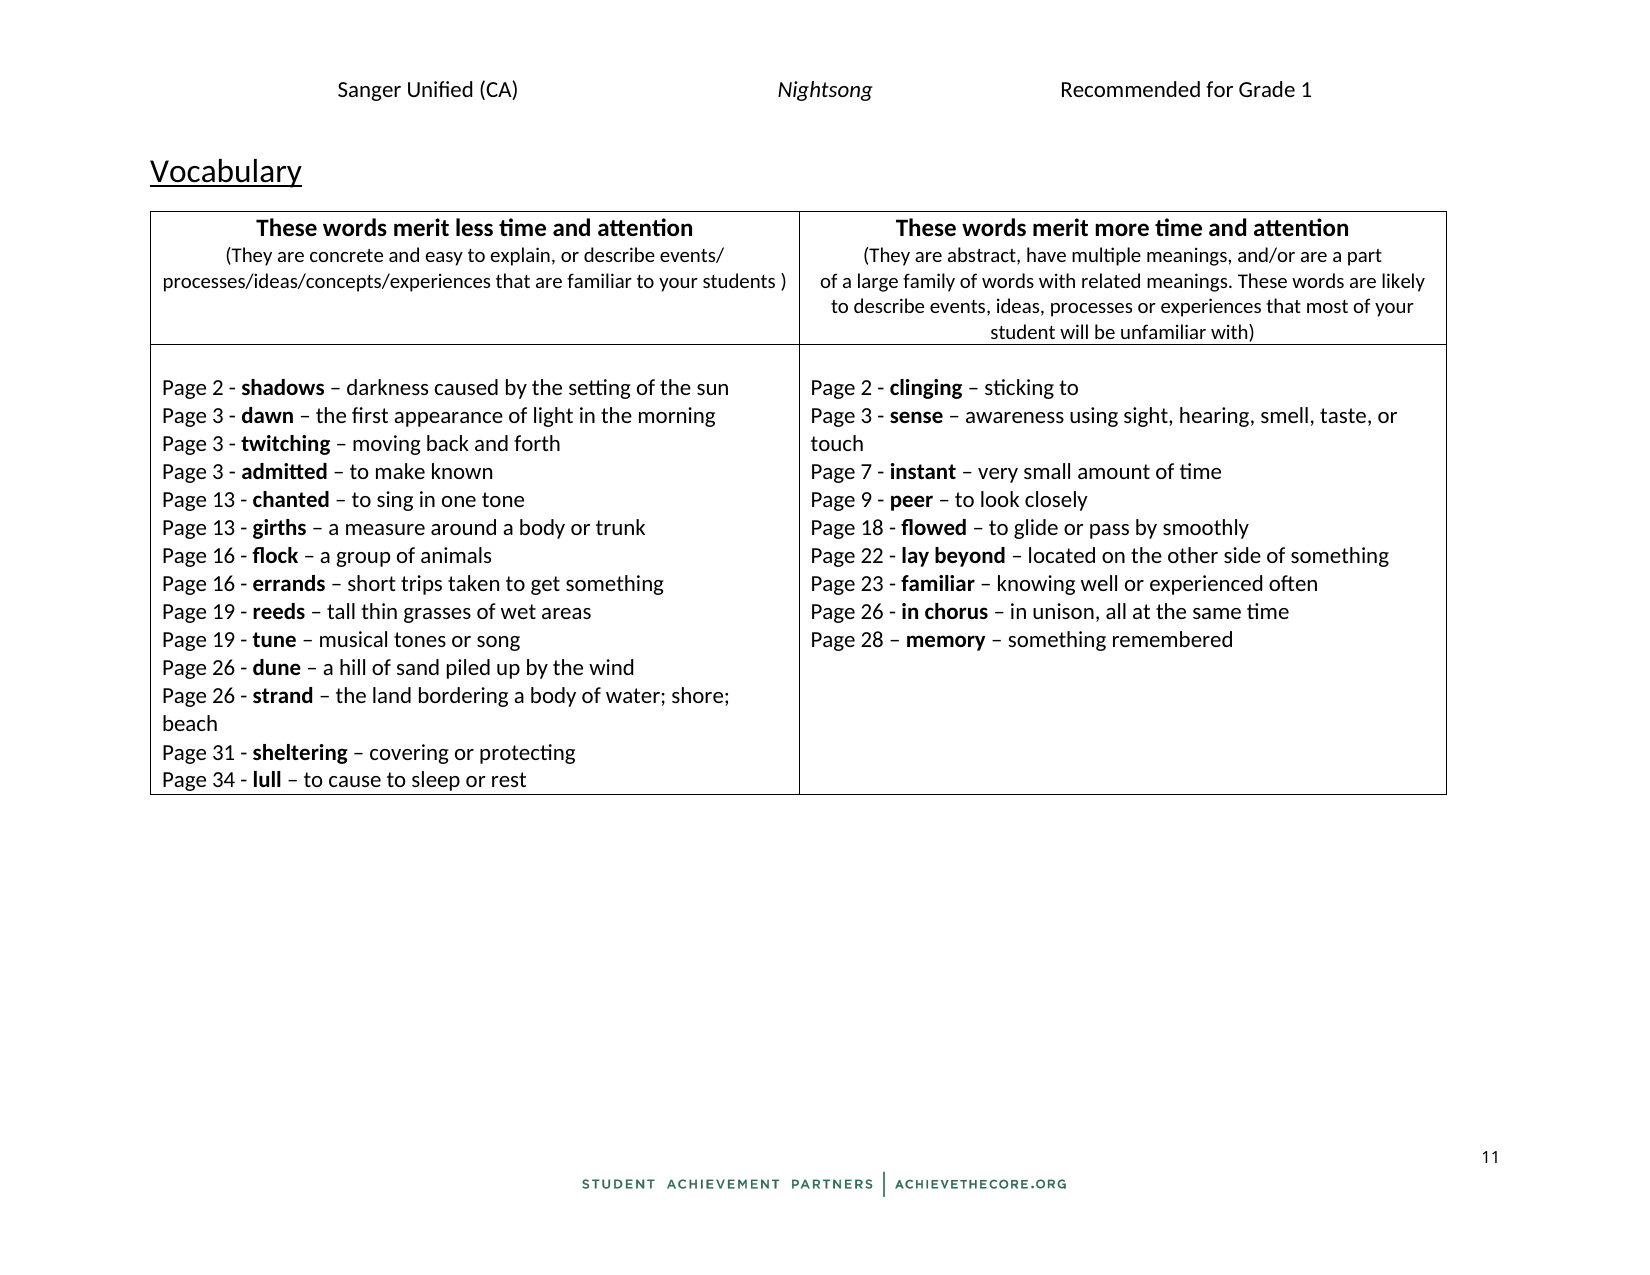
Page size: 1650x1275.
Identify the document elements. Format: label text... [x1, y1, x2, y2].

table_cell Page 2 - clinging – sticking to Page 3 - sense – awareness using sight, hearing, smell, taste, or touch Page 7 - instant – very small amount of time Page 9 - peer – to look closely Page 18 - flowed – to glide or pass by smoothly Page 22 - lay beyond – located on the other side of something Page 23 - familiar – knowing well or experienced often Page 26 - in chorus – in unison, all at the same time Page 28 – memory – something remembered [800, 345, 1446, 794]
picture [571, 1168, 1079, 1200]
table_cell Page 2 - shadows – darkness caused by the setting of the sun Page 3 - dawn – the first appearance of light in the morning Page 3 - twitching – moving back and forth Page 3 - admitted – to make known Page 13 - chanted – to sing in one tone Page 13 - girths – a measure around a body or trunk Page 16 - flock – a group of animals Page 16 - errands – short trips taken to get something Page 19 - reeds – tall thin grasses of wet areas Page 19 - tune – musical tones or song Page 26 - dune – a hill of sand piled up by the wind Page 26 - strand – the land bordering a body of water; shore; beach Page 31 - sheltering – covering or protecting Page 34 - lull – to cause to sleep or rest [151, 345, 799, 794]
text Vocabulary [150, 150, 1500, 191]
table_header These words merit more time and attention (They are abstract, have multiple meanings, and/or are a part of a large family of words with related meanings. These words are likely to describe events, ideas, processes or experiences that most of your student will be unfamiliar with) [800, 212, 1446, 344]
table_header These words merit less time and attention (They are concrete and easy to explain, or describe events/ processes/ideas/concepts/experiences that are familiar to your students ) [151, 212, 799, 344]
